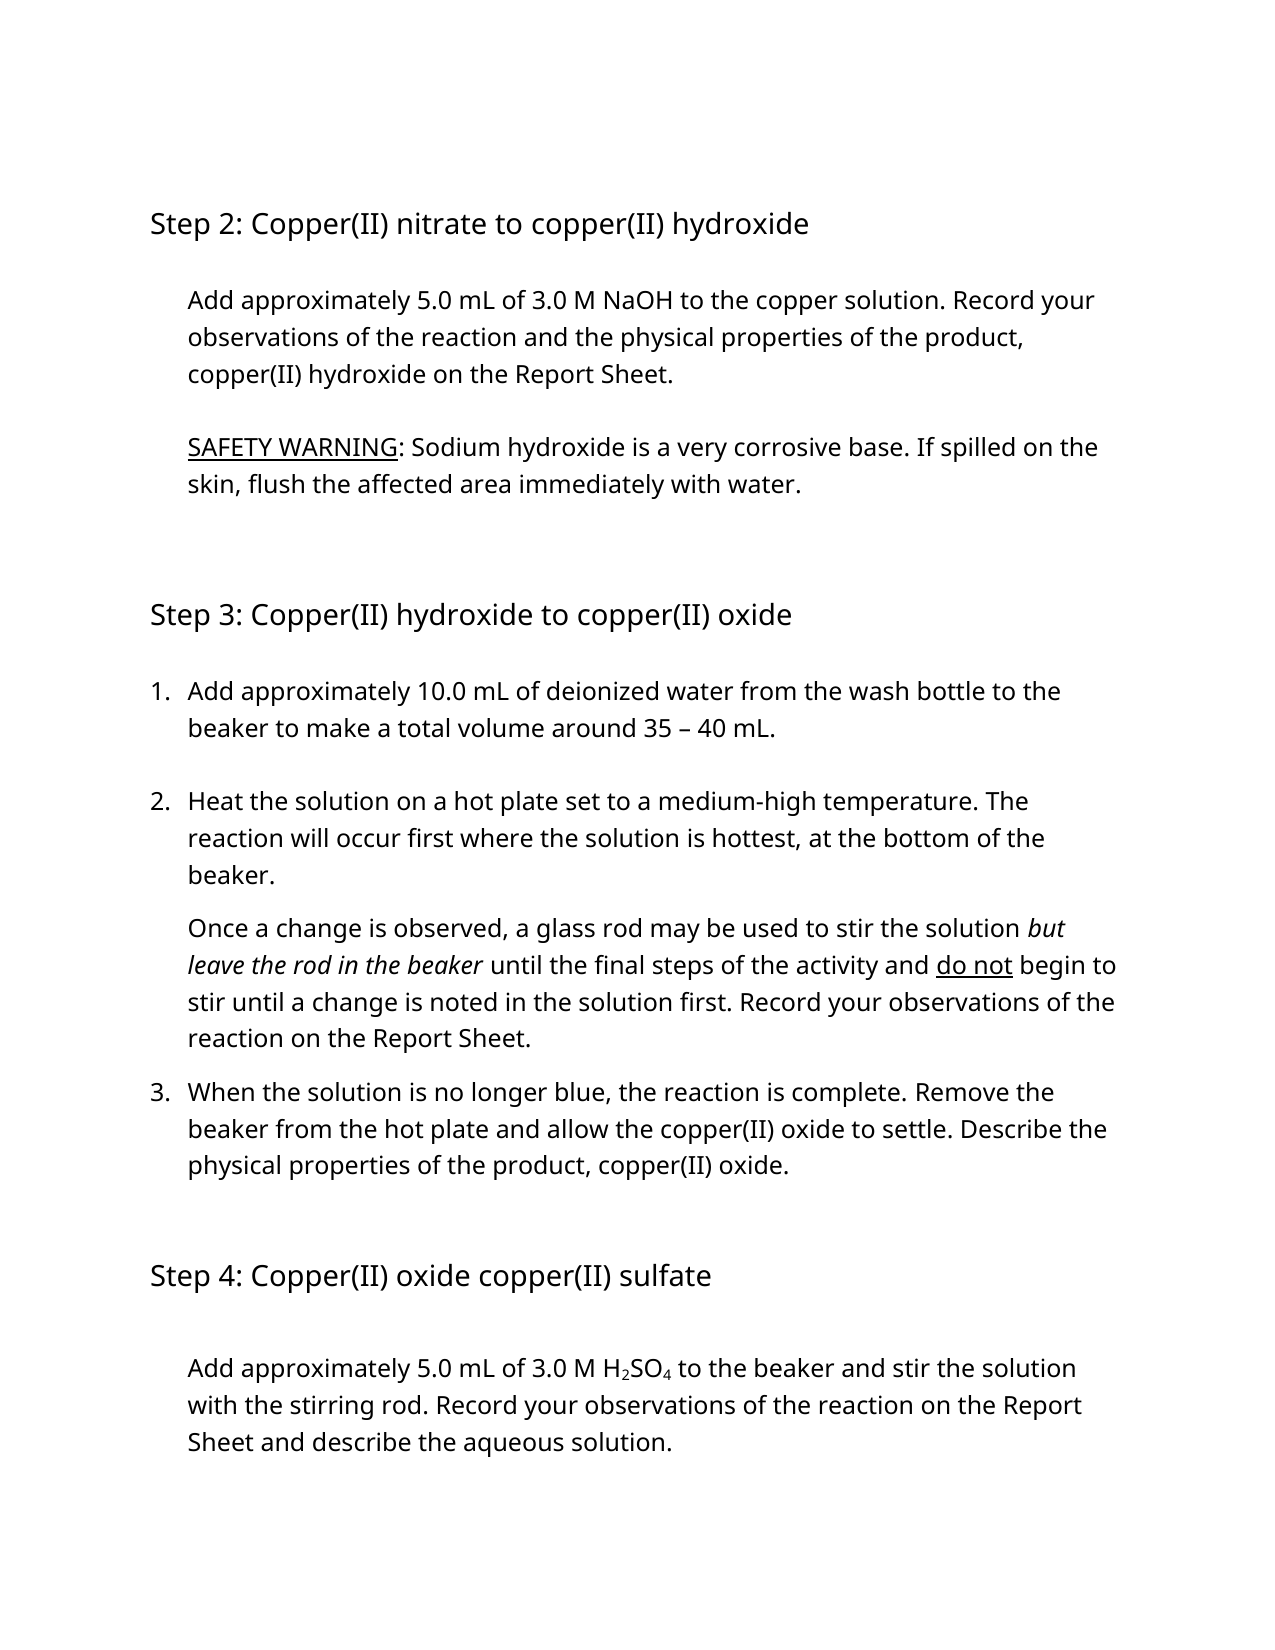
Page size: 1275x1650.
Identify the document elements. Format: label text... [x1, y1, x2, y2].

subtitle Step 2: Copper(II) nitrate to copper(II) hydroxide [150, 203, 1125, 243]
list Heat the solution on a hot plate set to a medium-high temperature. The reaction will occur first where the solution is hottest, at the bottom of the beaker. [150, 784, 1125, 891]
list Add approximately 5.0 mL of 3.0 M NaOH to the copper solution. Record your observations of the reaction and the physical properties of the product, copper(II) hydroxide on the Report Sheet. [187, 283, 1125, 391]
list When the solution is no longer blue, the reaction is complete. Remove the beaker from the hot plate and allow the copper(II) oxide to settle. Describe the physical properties of the product, copper(II) oxide. [150, 1074, 1125, 1182]
list Add approximately 10.0 mL of deionized water from the wash bottle to the beaker to make a total volume around 35 – 40 mL. [150, 673, 1125, 744]
subtitle Step 4: Copper(II) oxide copper(II) sulfate [150, 1255, 1125, 1294]
text Once a change is observed, a glass rod may be used to stir the solution but leave the rod in the beaker until the final steps of the activity and do not begin to stir until a change is noted in the solution first. Record your observations of the reaction on the Report Sheet. [187, 911, 1125, 1055]
list Add approximately 5.0 mL of 3.0 M H2SO4 to the beaker and stir the solution with the stirring rod. Record your observations of the reaction on the Report Sheet and describe the aqueous solution. [187, 1351, 1125, 1459]
list SAFETY WARNING: Sodium hydroxide is a very corrosive base. If spilled on the skin, flush the affected area immediately with water. [187, 430, 1125, 501]
subtitle Step 3: Copper(II) hydroxide to copper(II) oxide [150, 594, 1125, 633]
